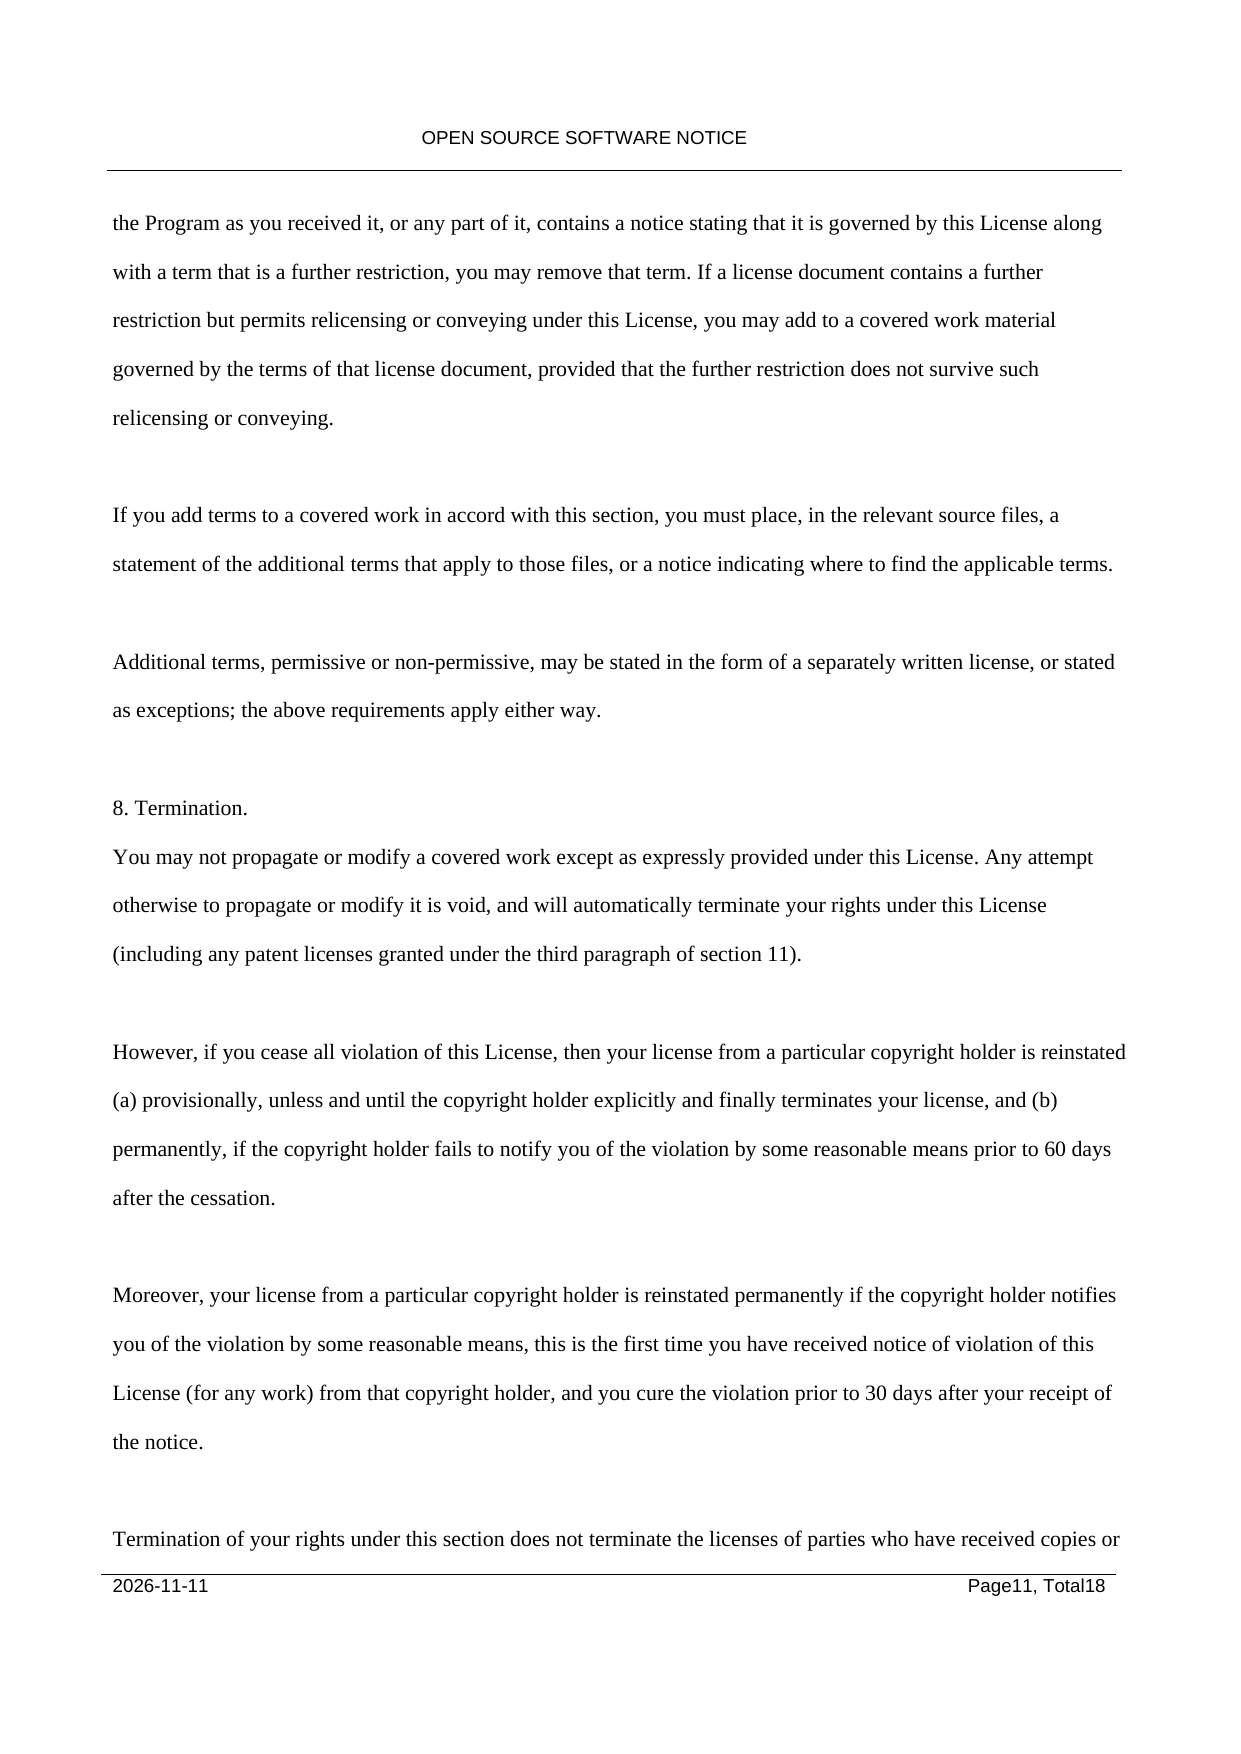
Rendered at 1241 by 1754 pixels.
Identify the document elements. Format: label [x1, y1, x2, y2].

text [112, 206, 1128, 1555]
